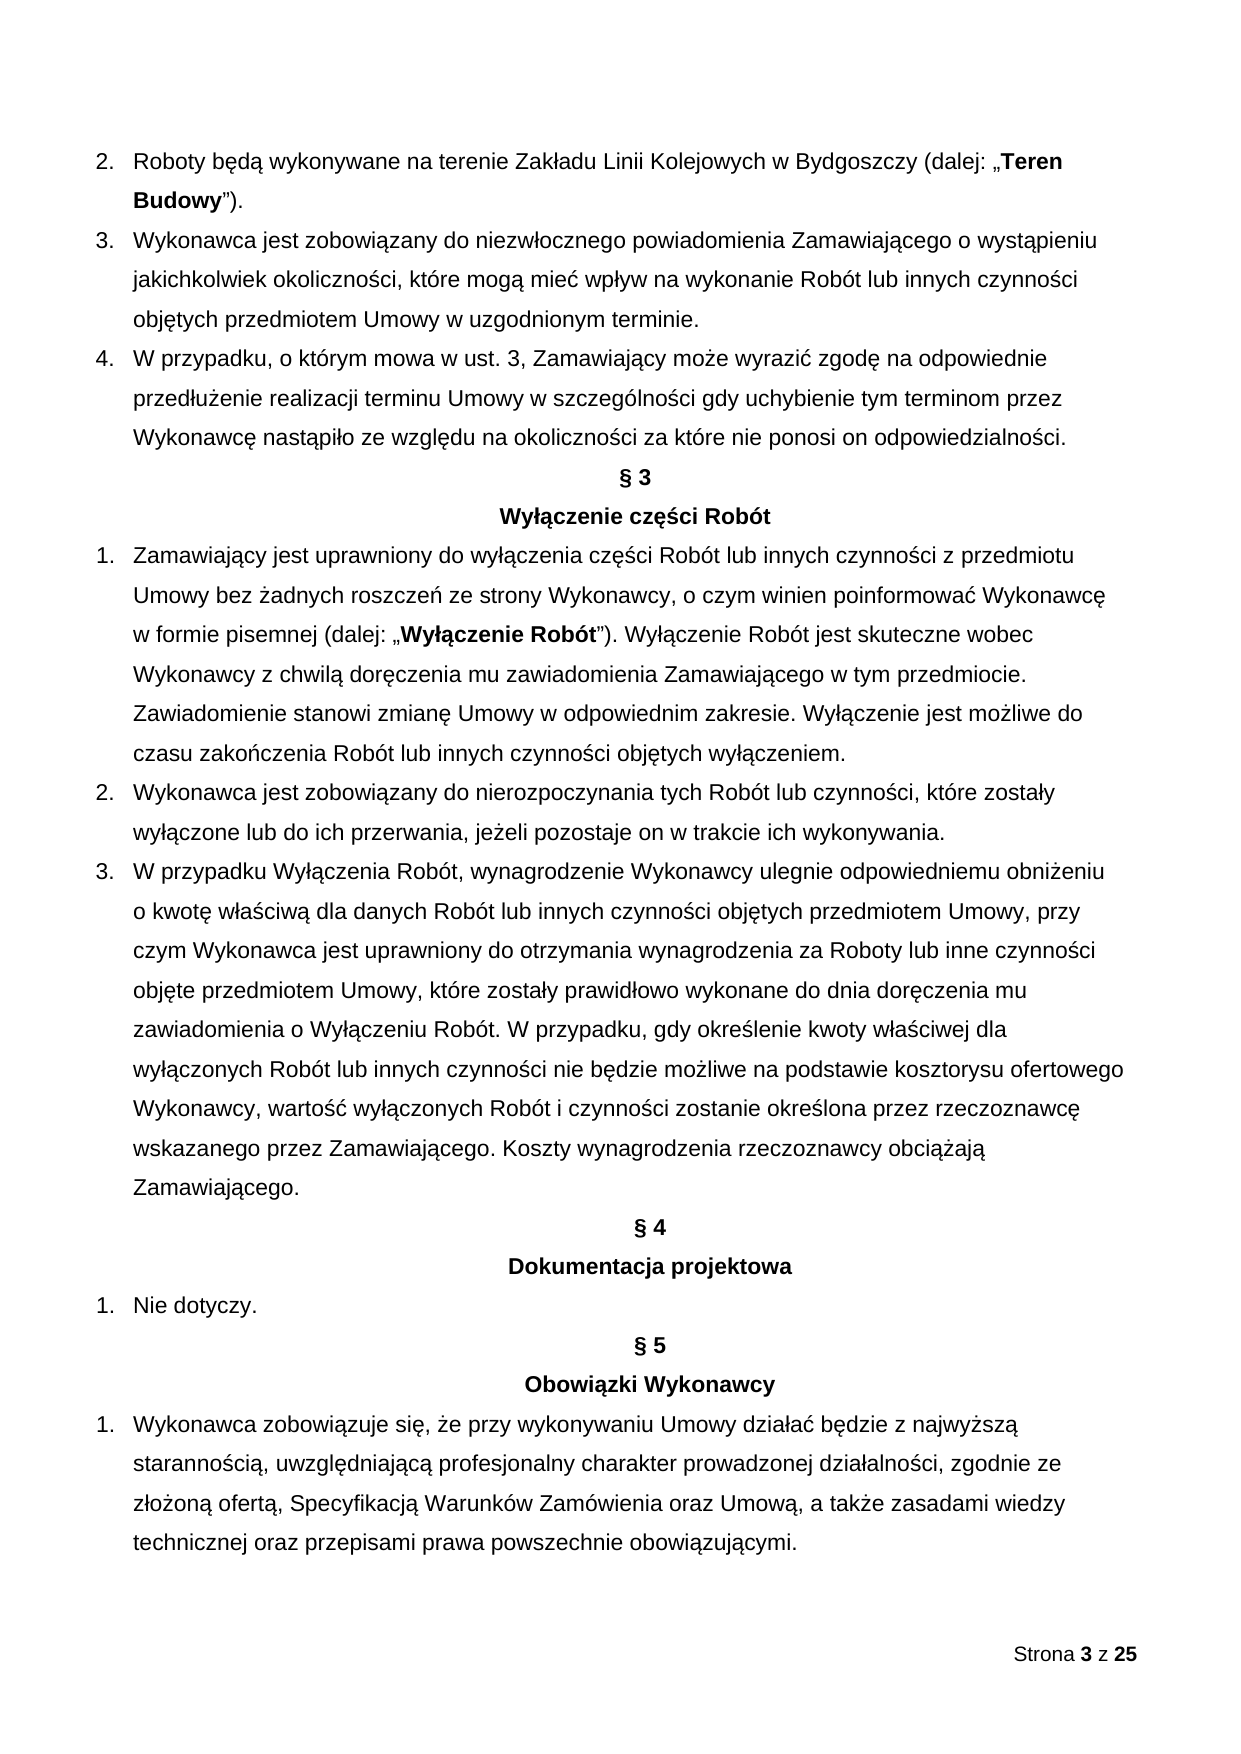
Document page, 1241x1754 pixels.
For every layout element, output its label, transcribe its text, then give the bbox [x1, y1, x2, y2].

list Roboty będą wykonywane na terenie Zakładu Linii Kolejowych w Bydgoszczy (dalej: „Teren Budowy”). [95, 148, 1137, 213]
list Wykonawca jest zobowiązany do niezwłocznego powiadomienia Zamawiającego o wystąpieniu jakichkolwiek okoliczności, które mogą mieć wpływ na wykonanie Robót lub innych czynności objętych przedmiotem Umowy w uzgodnionym terminie. [95, 227, 1137, 332]
list W przypadku Wyłączenia Robót, wynagrodzenie Wykonawcy ulegnie odpowiedniemu obniżeniu o kwotę właściwą dla danych Robót lub innych czynności objętych przedmiotem Umowy, przy czym Wykonawca jest uprawniony do otrzymania wynagrodzenia za Roboty lub inne czynności objęte przedmiotem Umowy, które zostały prawidłowo wykonane do dnia doręczenia mu zawiadomienia o Wyłączeniu Robót. W przypadku, gdy określenie kwoty właściwej dla wyłączonych Robót lub innych czynności nie będzie możliwe na podstawie kosztorysu ofertowego Wykonawcy, wartość wyłączonych Robót i czynności zostanie określona przez rzeczoznawcę wskazanego przez Zamawiającego. Koszty wynagrodzenia rzeczoznawcy obciążają Zamawiającego. [95, 858, 1137, 1200]
list Zamawiający jest uprawniony do wyłączenia części Robót lub innych czynności z przedmiotu Umowy bez żadnych roszczeń ze strony Wykonawcy, o czym winien poinformować Wykonawcę w formie pisemnej (dalej: „Wyłączenie Robót”). Wyłączenie Robót jest skuteczne wobec Wykonawcy z chwilą doręczenia mu zawiadomienia Zamawiającego w tym przedmiocie. Zawiadomienie stanowi zmianę Umowy w odpowiednim zakresie. Wyłączenie jest możliwe do czasu zakończenia Robót lub innych czynności objętych wyłączeniem. [96, 542, 1137, 766]
list W przypadku, o którym mowa w ust. 3, Zamawiający może wyrazić zgodę na odpowiednie przedłużenie realizacji terminu Umowy w szczególności gdy uchybienie tym terminom przez Wykonawcę nastąpiło ze względu na okoliczności za które nie ponosi on odpowiedzialności. [95, 345, 1137, 450]
list Wykonawca zobowiązuje się, że przy wykonywaniu Umowy działać będzie z najwyższą starannością, uwzględniającą profesjonalny charakter prowadzonej działalności, zgodnie ze złożoną ofertą, Specyfikacją Warunków Zamówienia oraz Umową, a także zasadami wiedzy technicznej oraz przepisami prawa powszechnie obowiązującymi. [96, 1411, 1137, 1556]
text Dokumentacja projektowa [162, 1253, 1137, 1279]
text Obowiązki Wykonawcy [162, 1371, 1137, 1398]
list Nie dotyczy. [96, 1292, 1137, 1319]
list Wykonawca jest zobowiązany do nierozpoczynania tych Robót lub czynności, które zostały wyłączone lub do ich przerwania, jeżeli pozostaje on w trakcie ich wykonywania. [95, 779, 1137, 845]
text § 4 [162, 1213, 1137, 1240]
text Wyłączenie części Robót [133, 503, 1137, 529]
text § 3 [133, 463, 1137, 490]
text § 5 [162, 1332, 1137, 1358]
